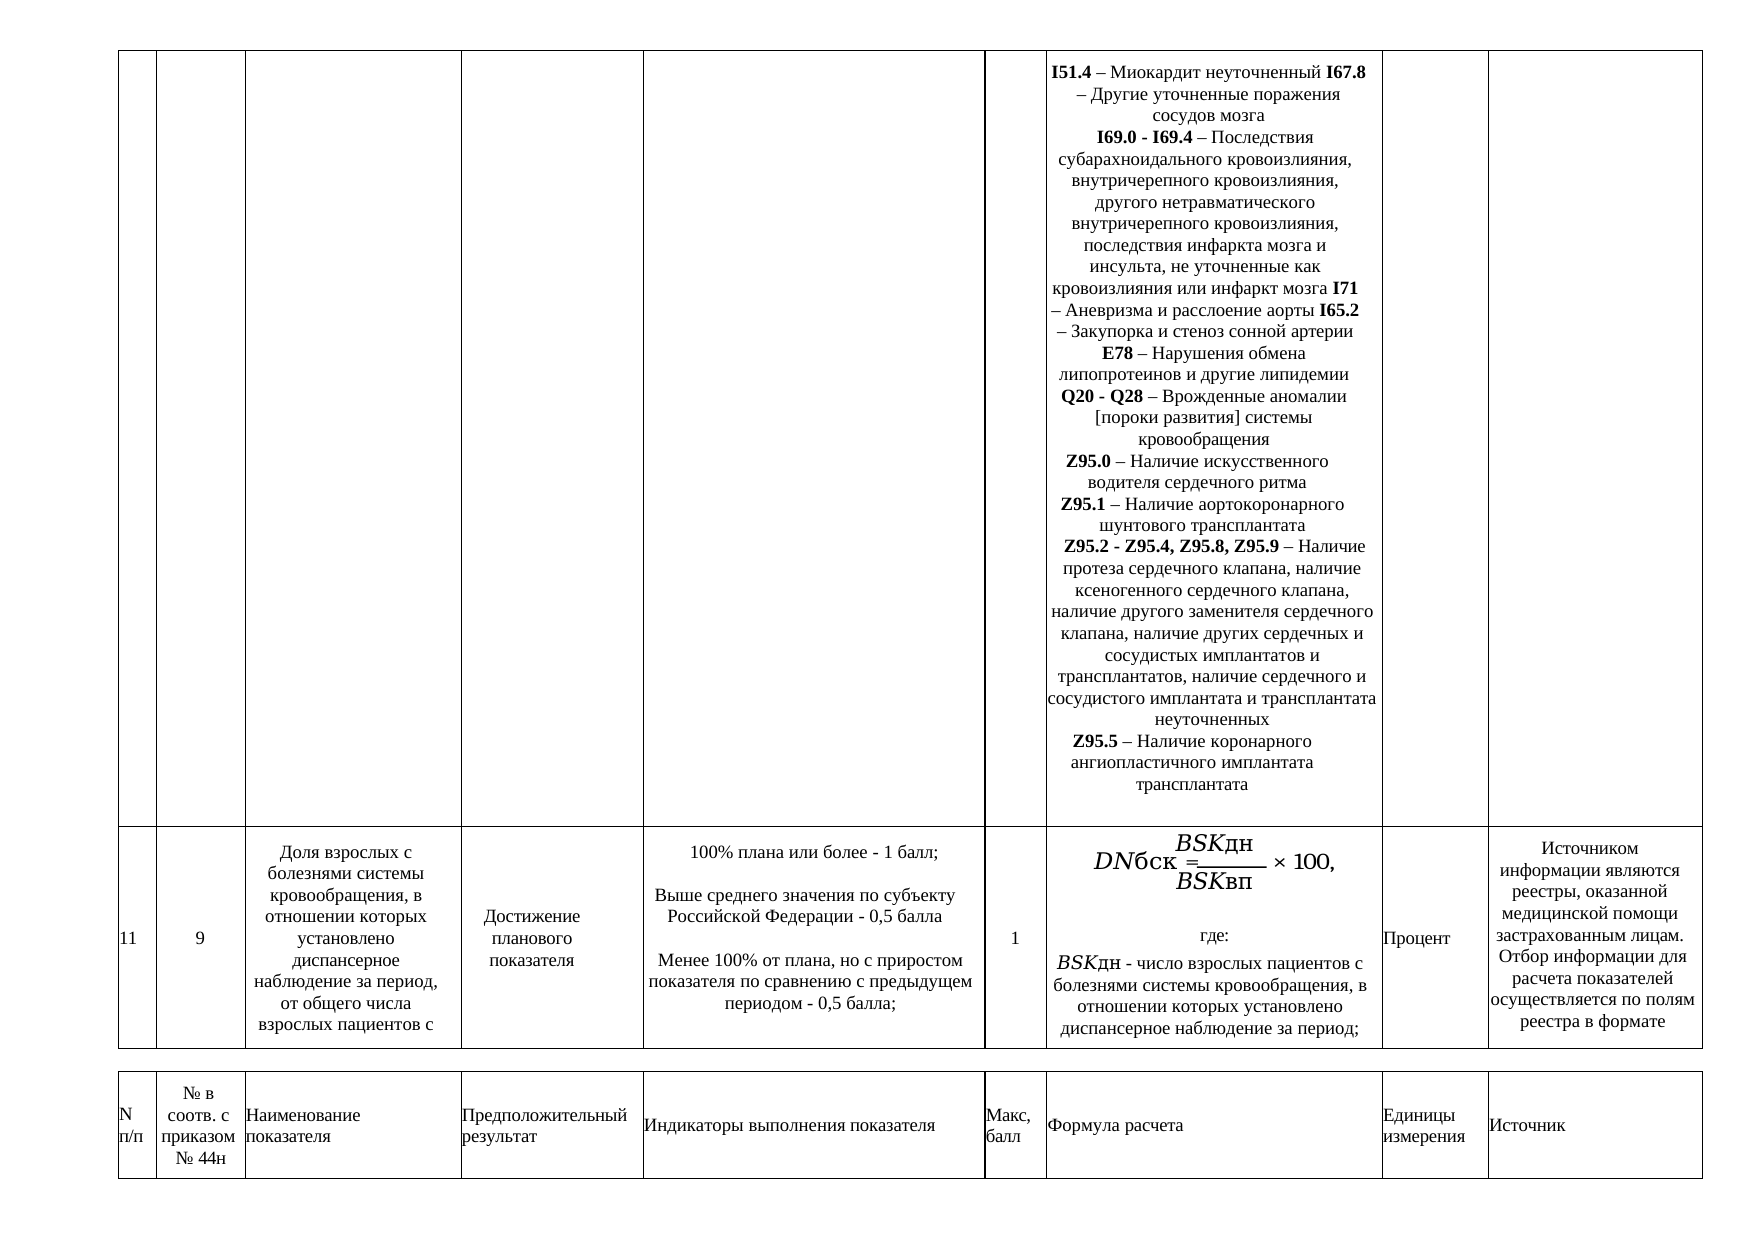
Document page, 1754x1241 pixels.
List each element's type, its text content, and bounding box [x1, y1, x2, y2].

table_cell [119, 51, 156, 826]
table_cell Доля взрослых с болезнями системы кровообращения, в отношении которых установлено диспансерное наблюдение за период, от общего числа взрослых пациентов с [246, 827, 461, 1048]
table_cell [986, 51, 1046, 826]
table_header Формула расчета [1047, 1072, 1382, 1178]
table_cell [644, 51, 984, 826]
table_cell Процент [1383, 827, 1488, 1048]
table_header Индикаторы выполнения показателя [644, 1072, 984, 1178]
table_cell 100% плана или более - 1 балл; Выше среднего значения по субъекту Российской Федерации - 0,5 балла Менее 100% от плана, но с приростом показателя по сравнению с предыдущем периодом - 0,5 балла; [644, 827, 984, 1048]
table_header Единицы измерения [1383, 1072, 1488, 1178]
table_cell I51.4 – Миокардит неуточненный I67.8 – Другие уточненные поражения сосудов мозга I69.0 - I69.4 – Последствия субарахноидального кровоизлияния, внутричерепного кровоизлияния, другого нетравматического внутричерепного кровоизлияния, последствия инфаркта мозга и инсульта, не уточненные как кровоизлияния или инфаркт мозга I71 – Аневризма и расслоение аорты I65.2 – Закупорка и стеноз сонной артерии E78 – Нарушения обмена липопротеинов и другие липидемии Q20 - Q28 – Врожденные аномалии [пороки развития] системы кровообращения Z95.0 – Наличие искусственного водителя сердечного ритма Z95.1 – Наличие аортокоронарного шунтового трансплантата Z95.2 - Z95.4, Z95.8, Z95.9 – Наличие протеза сердечного клапана, наличие ксеногенного сердечного клапана, наличие другого заменителя сердечного клапана, наличие других сердечных и сосудистых имплантатов и трансплантатов, наличие сердечного и сосудистого имплантата и трансплантата неуточненных Z95.5 – Наличие коронарного ангиопластичного имплантата трансплантата [1047, 51, 1382, 826]
table_header N п/п [119, 1072, 156, 1178]
table_header Предположительный результат [462, 1072, 643, 1178]
table_cell 𝐵𝑆𝐾дн 𝐷𝑁бск = × 100, 𝐵𝑆𝐾вп где: 𝐵𝑆𝐾дн - число взрослых пациентов с болезнями системы кровообращения, в отношении которых установлено диспансерное наблюдение за период; [1047, 827, 1382, 1048]
table_cell Достижение планового показателя [462, 827, 643, 1048]
table_cell 9 [157, 827, 245, 1048]
table_header Наименование показателя [246, 1072, 461, 1178]
table_cell [157, 51, 245, 826]
table_cell [462, 51, 643, 826]
table_cell [1383, 51, 1488, 826]
table_header Макс, балл [986, 1072, 1046, 1178]
table_header Источник [1489, 1072, 1702, 1178]
table_cell [246, 51, 461, 826]
table_cell 1 [986, 827, 1046, 1048]
table_cell 11 [119, 827, 156, 1048]
table_cell Источником информации являются реестры, оказанной медицинской помощи застрахованным лицам. Отбор информации для расчета показателей осуществляется по полям реестра в формате [1489, 827, 1702, 1048]
table_cell [1489, 51, 1702, 826]
table_header № в соотв. с приказом № 44н [157, 1072, 245, 1178]
